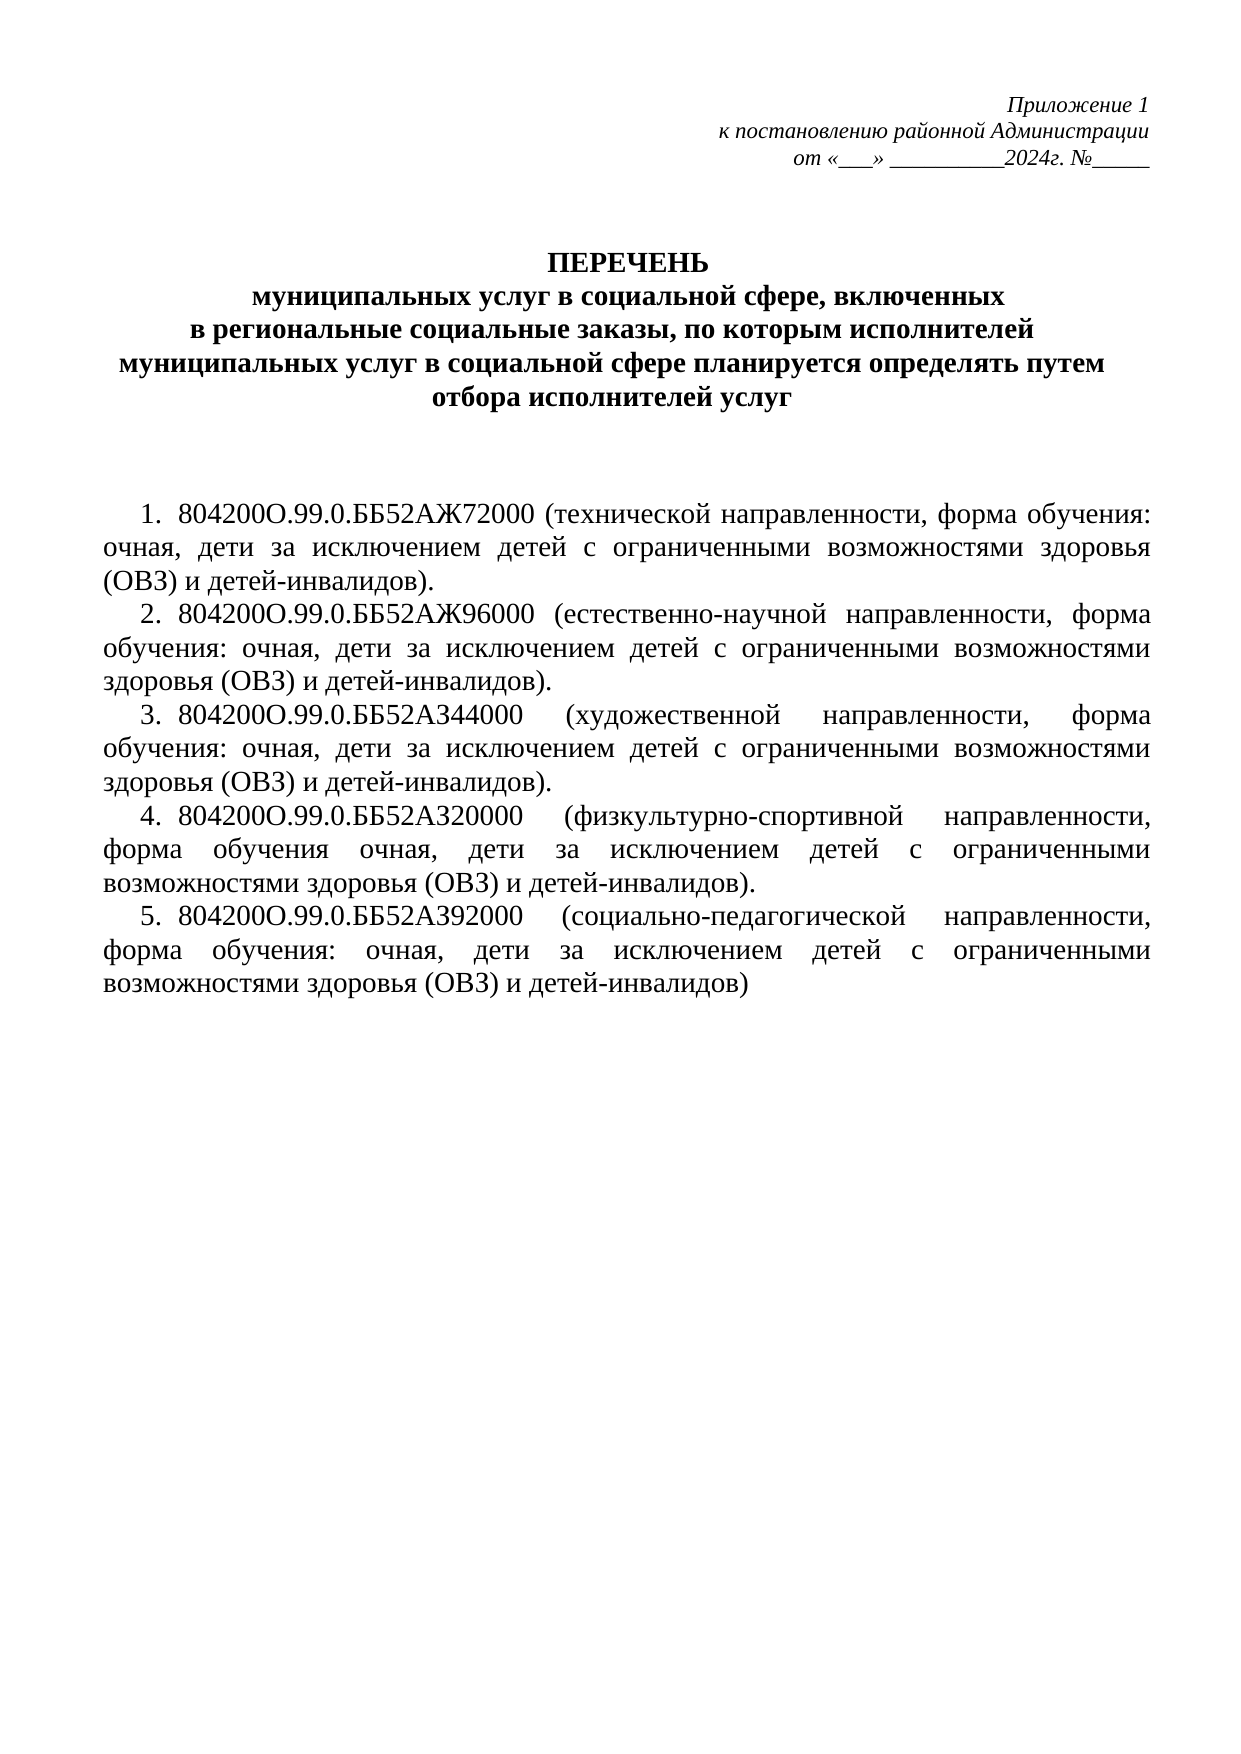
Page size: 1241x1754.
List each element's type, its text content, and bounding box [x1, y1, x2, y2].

text ПЕРЕЧЕНЬ [103, 245, 1154, 278]
text от «___» __________2024г. №_____ [103, 144, 1152, 170]
list 804200О.99.0.ББ52АЗ92000 (социально-педагогической направленности, форма обучения: очная, дети за исключением детей с ограниченными возможностями здоровья (ОВЗ) и детей-инвалидов) [103, 898, 1152, 999]
text в региональные социальные заказы, по которым исполнителей муниципальных услуг в социальной сфере планируется определять путем отбора исполнителей услуг [103, 312, 1121, 412]
list 804200О.99.0.ББ52АЖ72000 (технической направленности, форма обучения: очная, дети за исключением детей с ограниченными возможностями здоровья (ОВЗ) и детей-инвалидов). [103, 496, 1152, 596]
text муниципальных услуг в социальной сфере, включенных [103, 278, 1154, 312]
list 804200О.99.0.ББ52АЖ96000 (естественно-научной направленности, форма обучения: очная, дети за исключением детей с ограниченными возможностями здоровья (ОВЗ) и детей-инвалидов). [103, 596, 1152, 697]
text Приложение 1 [103, 91, 1152, 117]
list 804200О.99.0.ББ52АЗ20000 (физкультурно-спортивной направленности, форма обучения очная, дети за исключением детей с ограниченными возможностями здоровья (ОВЗ) и детей-инвалидов). [103, 798, 1152, 898]
text к постановлению районной Администрации [103, 117, 1152, 144]
list 804200О.99.0.ББ52АЗ44000 (художественной направленности, форма обучения: очная, дети за исключением детей с ограниченными возможностями здоровья (ОВЗ) и детей-инвалидов). [103, 697, 1152, 798]
